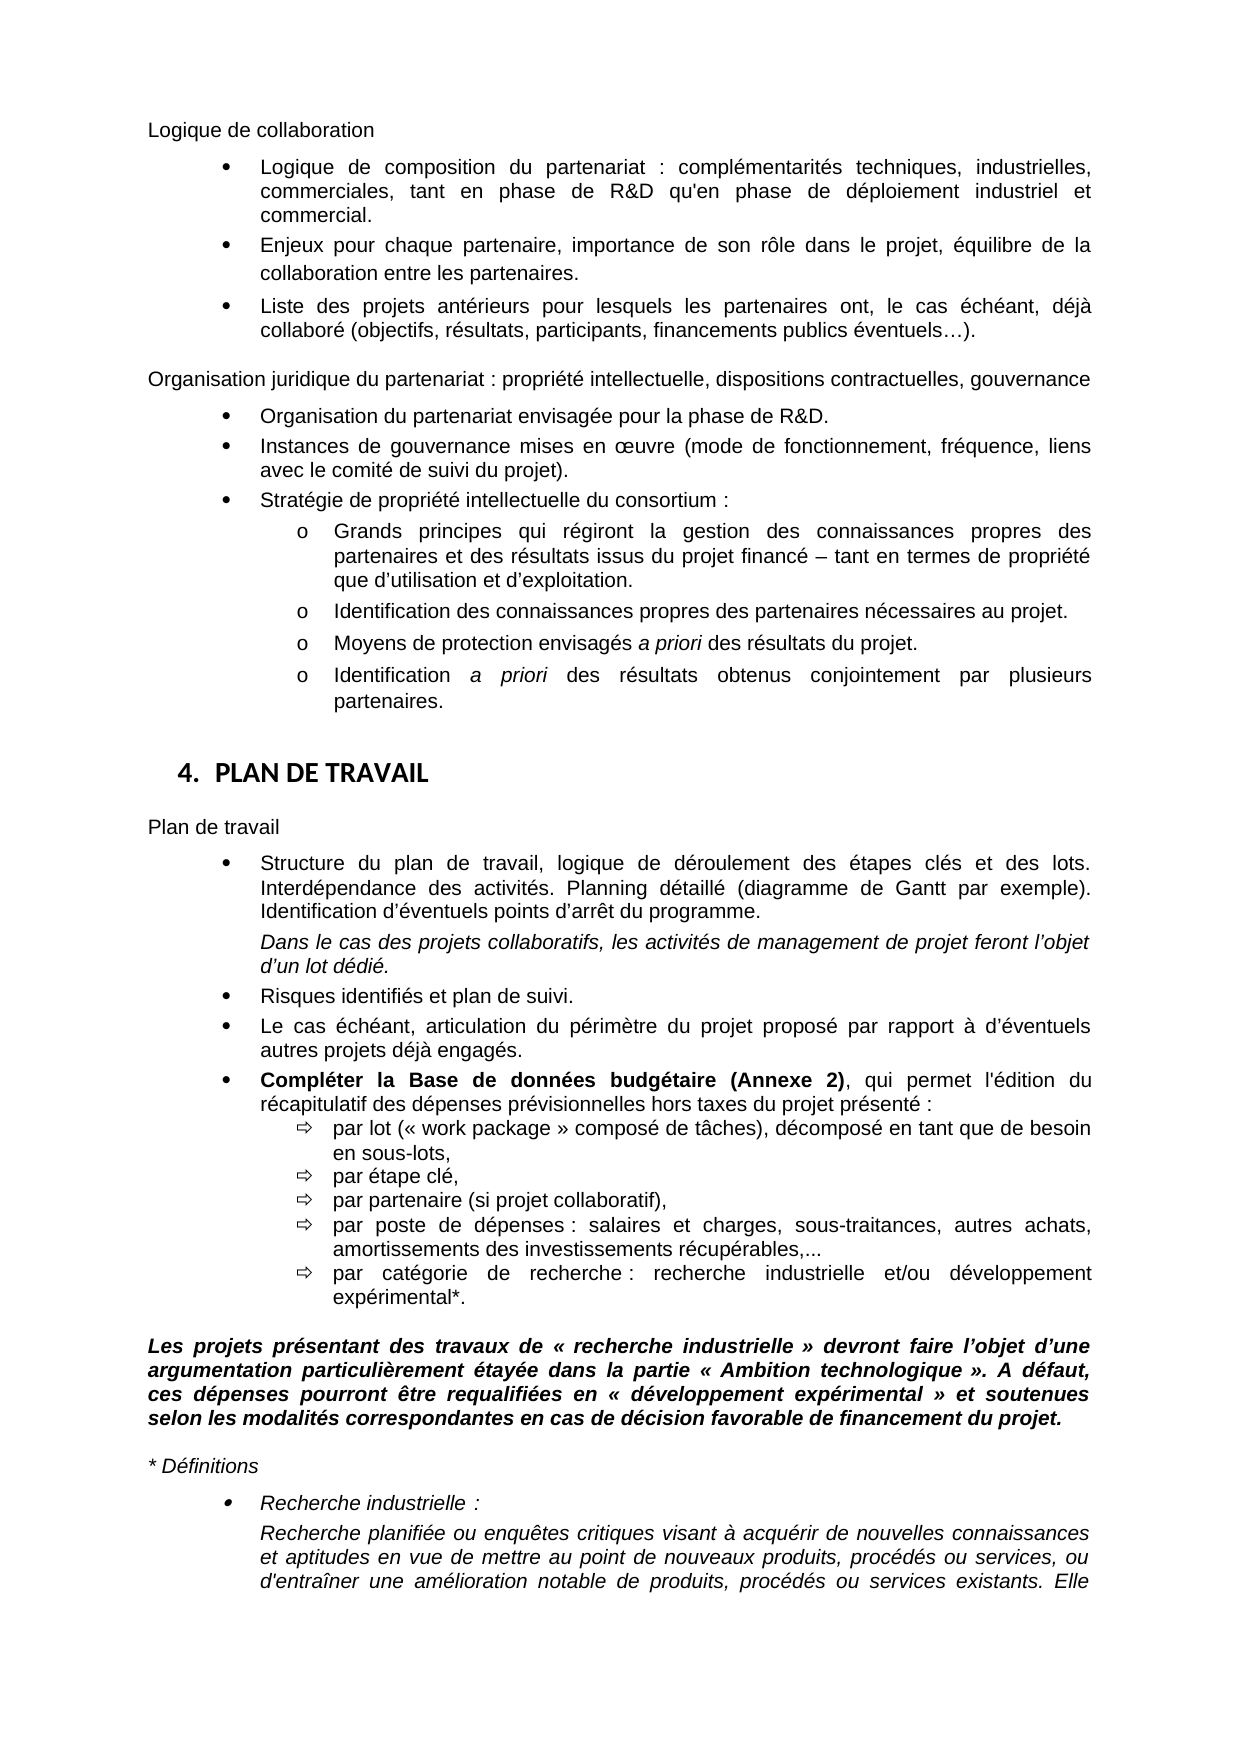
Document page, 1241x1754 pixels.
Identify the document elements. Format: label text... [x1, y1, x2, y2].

list Liste des projets antérieurs pour lesquels les partenaires ont, le cas échéant, déjà collaboré (objectifs, résultats, participants, financements publics éventuels…). [223, 294, 1092, 342]
list par partenaire (si projet collaboratif), [295, 1188, 1092, 1212]
list Structure du plan de travail, logique de déroulement des étapes clés et des lots. Interdépendance des activités. Planning détaillé (diagramme de Gantt par exemple). Identification d’éventuels points d’arrêt du programme. [223, 851, 1092, 923]
list Compléter la Base de données budgétaire (Annexe 2), qui permet l'édition du récapitulatif des dépenses prévisionnelles hors taxes du projet présenté : [223, 1068, 1092, 1116]
list Grands principes qui régiront la gestion des connaissances propres des partenaires et des résultats issus du projet financé – tant en termes de propriété que d’utilisation et d’exploitation. [296, 518, 1092, 592]
text * Définitions [148, 1454, 1092, 1478]
list Risques identifiés et plan de suivi. [223, 984, 1092, 1008]
list par lot (« work package » composé de tâches), décomposé en tant que de besoin en sous-lots, [295, 1116, 1092, 1164]
list Moyens de protection envisagés a priori des résultats du projet. [296, 631, 1092, 656]
list Instances de gouvernance mises en œuvre (mode de fonctionnement, fréquence, liens avec le comité de suivi du projet). [223, 434, 1092, 482]
list par poste de dépenses : salaires et charges, sous-traitances, autres achats, amortissements des investissements récupérables,... [295, 1212, 1092, 1260]
list Identification a priori des résultats obtenus conjointement par plusieurs partenaires. [296, 663, 1092, 712]
list Stratégie de propriété intellectuelle du consortium : [223, 488, 1092, 512]
list par catégorie de recherche : recherche industrielle et/ou développement expérimental*. [295, 1260, 1092, 1308]
list Le cas échéant, articulation du périmètre du projet proposé par rapport à d’éventuels autres projets déjà engagés. [223, 1014, 1092, 1062]
list Logique de composition du partenariat : complémentarités techniques, industrielles, commerciales, tant en phase de R&D qu'en phase de déploiement industriel et commercial. [223, 154, 1092, 227]
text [260, 1521, 1092, 1593]
list Enjeux pour chaque partenaire, importance de son rôle dans le projet, équilibre de la collaboration entre les partenaires. [223, 233, 1092, 284]
text Logique de collaboration [148, 118, 1092, 142]
text Organisation juridique du partenariat : propriété intellectuelle, dispositions contractuelles, gouvernance [148, 367, 1092, 391]
text Plan de travail [148, 815, 1092, 839]
list Recherche industrielle : [223, 1491, 1092, 1515]
list Organisation du partenariat envisagée pour la phase de R&D. [223, 404, 1092, 428]
text Dans le cas des projets collaboratifs, les activités de management de projet feront l’objet d’un lot dédié. [260, 929, 1092, 977]
list Identification des connaissances propres des partenaires nécessaires au projet. [296, 598, 1092, 624]
subtitle Plan de travail [177, 754, 1092, 790]
list par étape clé, [295, 1164, 1092, 1188]
text Les projets présentant des travaux de « recherche industrielle » devront faire l’objet d’une argumentation particulièrement étayée dans la partie « Ambition technologique ». A défaut, ces dépenses pourront être requalifiées en « développement expérimental » et soutenues selon les modalités correspondantes en cas de décision favorable de financement du projet. [148, 1333, 1092, 1429]
